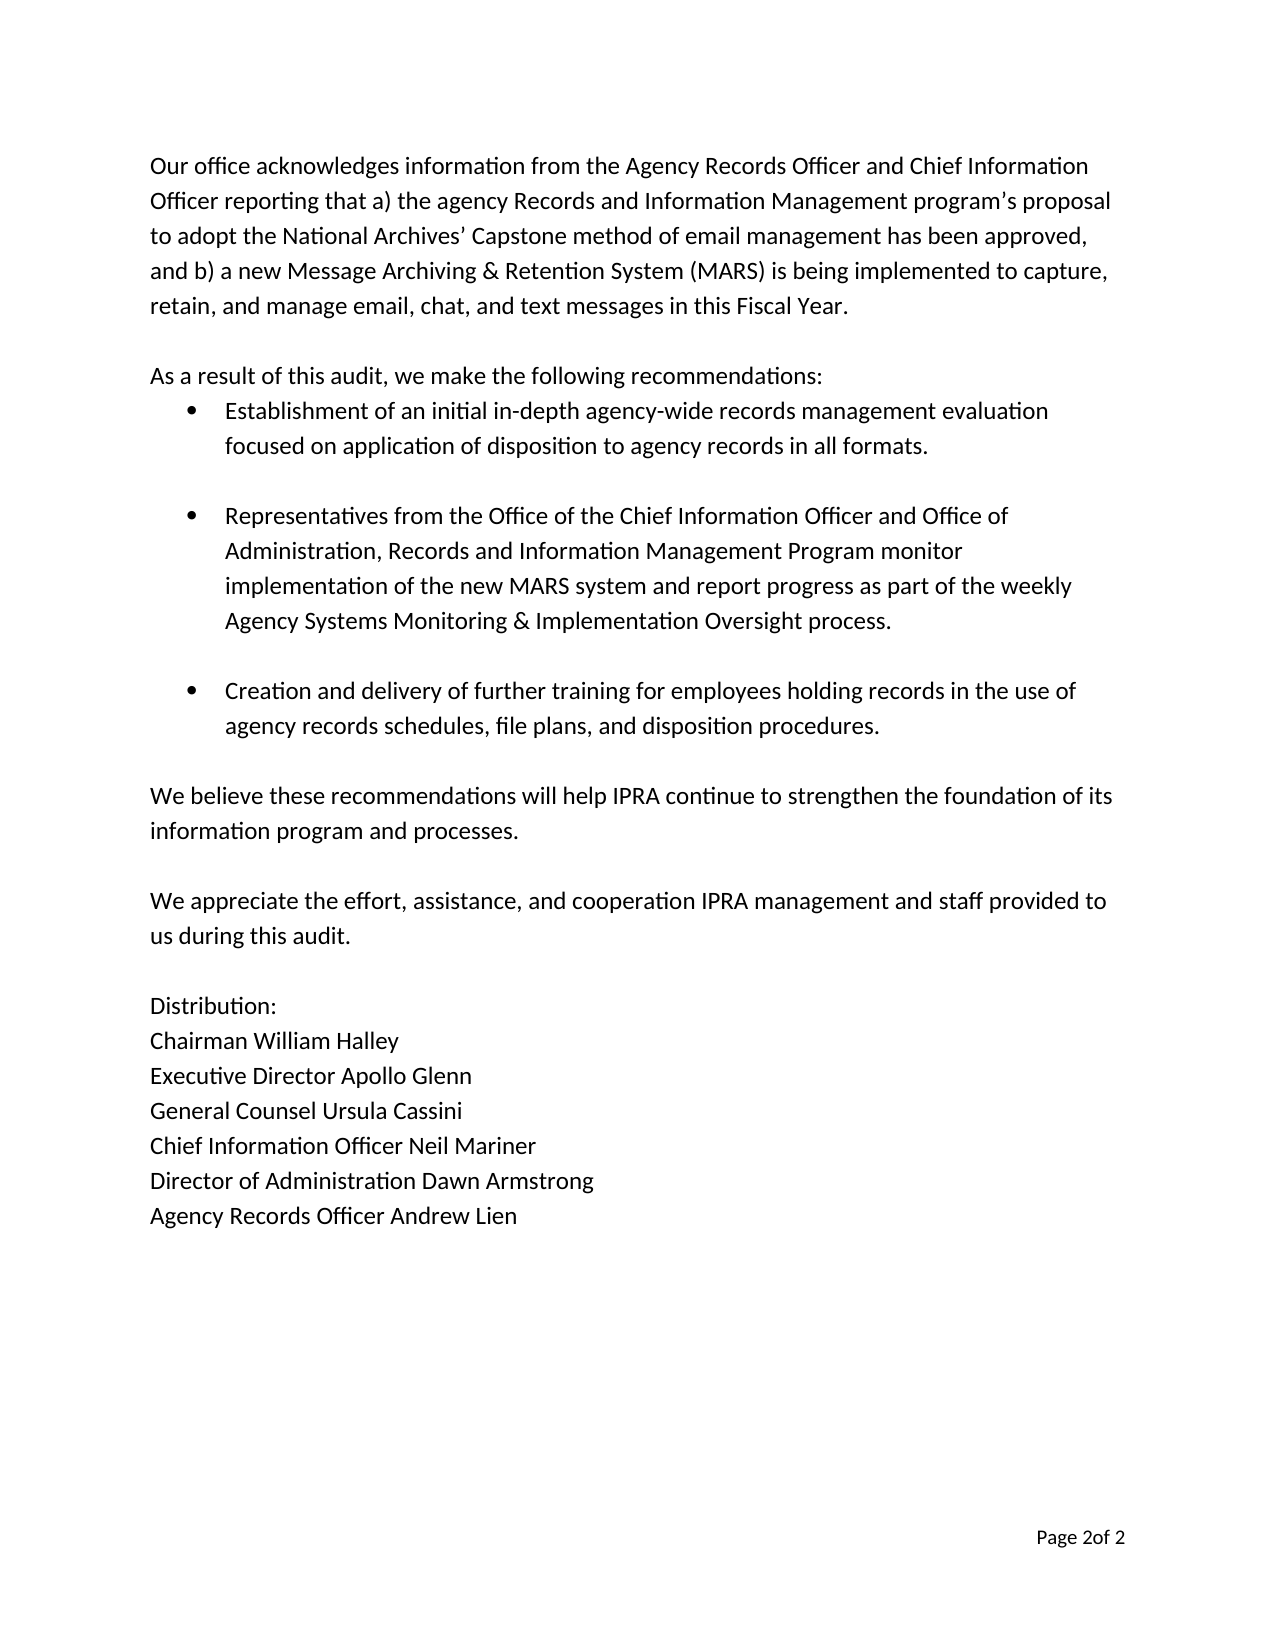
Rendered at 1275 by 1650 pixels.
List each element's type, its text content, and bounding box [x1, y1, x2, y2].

text Chief Information Officer Neil Mariner [150, 1130, 1125, 1161]
text Director of Administration Dawn Armstrong [150, 1165, 1125, 1196]
text We appreciate the effort, assistance, and cooperation IPRA management and staff provided to us during this audit. [150, 885, 1125, 951]
text General Counsel Ursula Cassini [150, 1095, 1125, 1126]
text Agency Records Officer Andrew Lien [150, 1200, 1125, 1231]
text We believe these recommendations will help IPRA continue to strengthen the foundation of its information program and processes. [150, 780, 1125, 846]
list Representatives from the Office of the Chief Information Officer and Office of Administration, Records and Information Management Program monitor implementation of the new MARS system and report progress as part of the weekly Agency Systems Monitoring & Implementation Oversight process. [187, 500, 1125, 636]
text As a result of this audit, we make the following recommendations: [150, 360, 1125, 391]
text Chairman William Halley [150, 1025, 1125, 1056]
text Distribution: [150, 990, 1125, 1021]
text Our office acknowledges information from the Agency Records Officer and Chief Information Officer reporting that a) the agency Records and Information Management program’s proposal to adopt the National Archives’ Capstone method of email management has been approved, and b) a new Message Archiving & Retention System (MARS) is being implemented to capture, retain, and manage email, chat, and text messages in this Fiscal Year. [150, 150, 1125, 321]
text Executive Director Apollo Glenn [150, 1060, 1125, 1091]
list Creation and delivery of further training for employees holding records in the use of agency records schedules, file plans, and disposition procedures. [187, 675, 1125, 741]
list Establishment of an initial in-depth agency-wide records management evaluation focused on application of disposition to agency records in all formats. [187, 395, 1125, 461]
